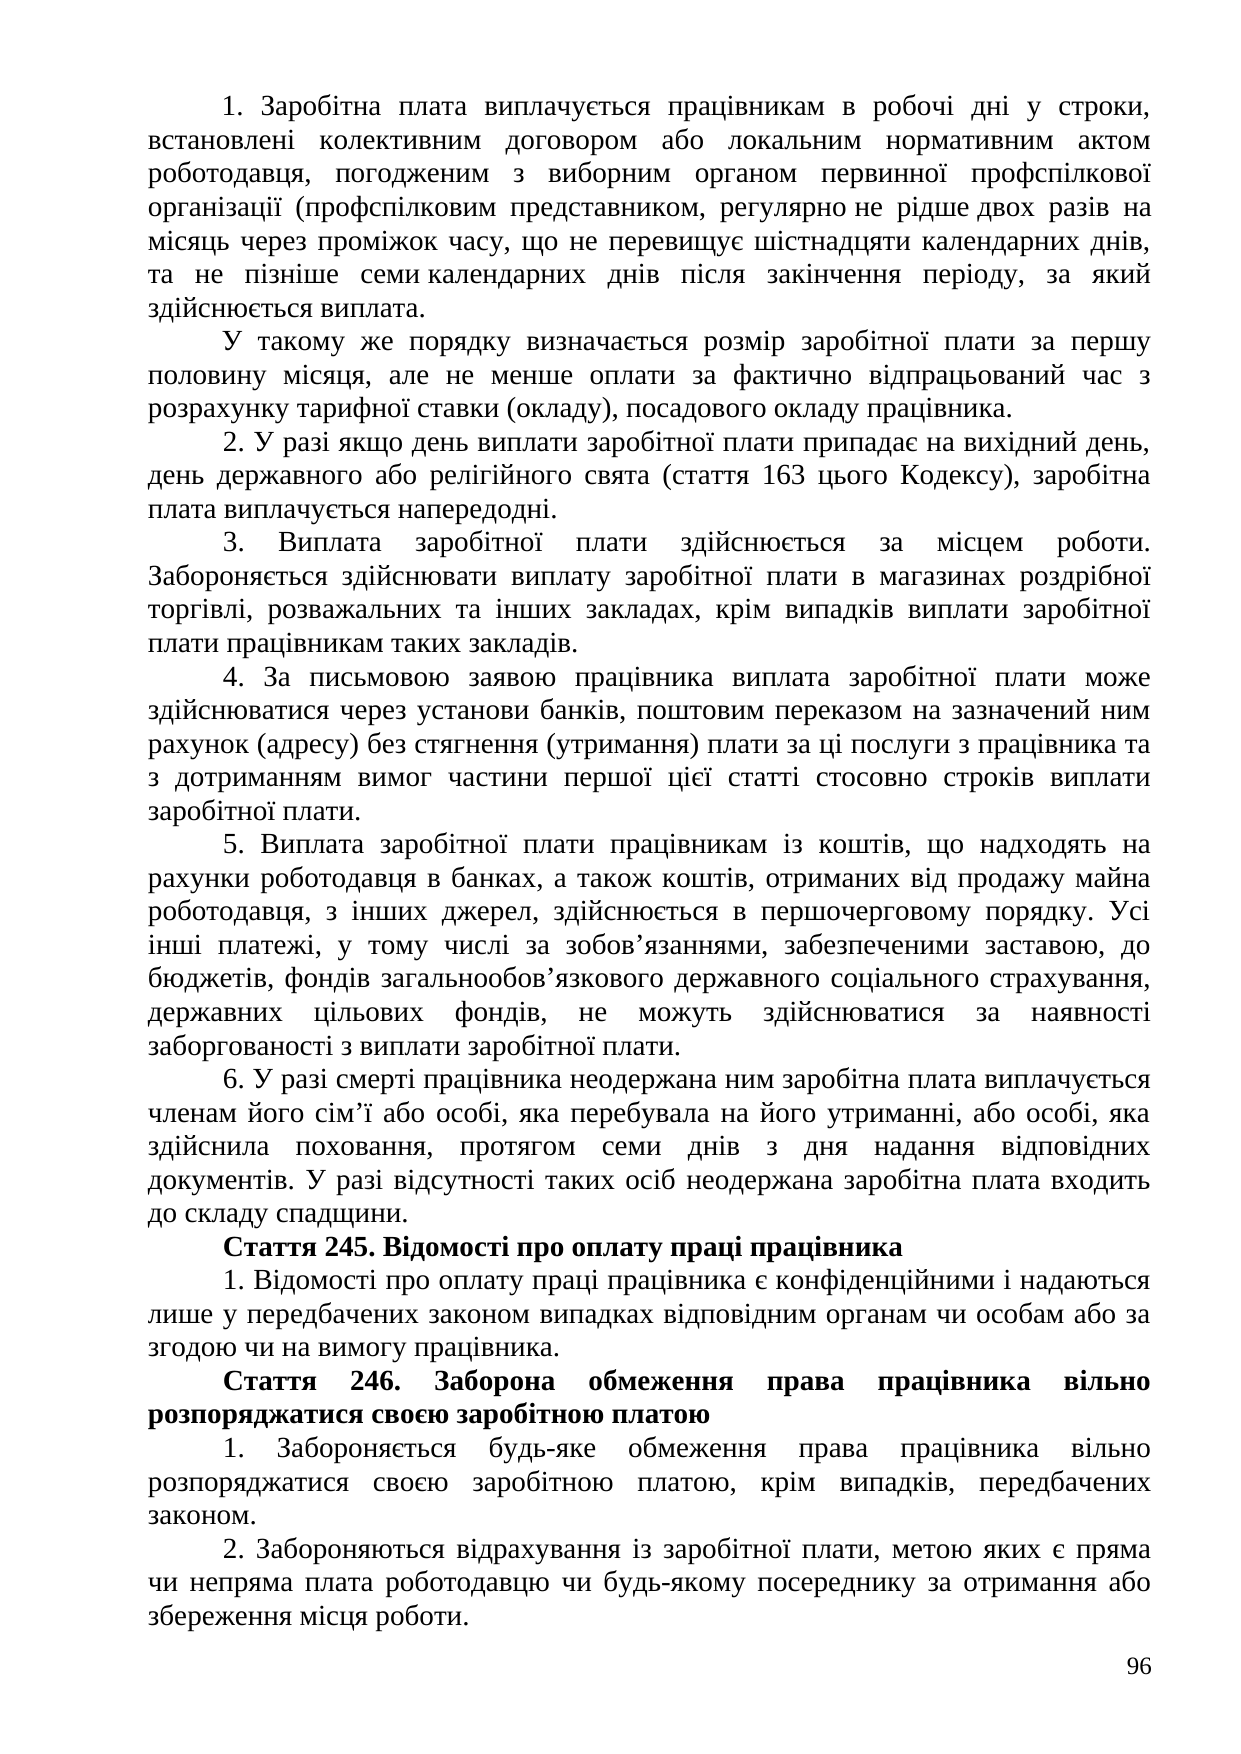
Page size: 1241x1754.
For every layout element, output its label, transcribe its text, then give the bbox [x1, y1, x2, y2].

text 5. Виплата заробітної плати працівникам із коштів, що надходять на рахунки роботодавця в банках, а також коштів, отриманих від продажу майна роботодавця, з інших джерел, здійснюється в першочерговому порядку. Усі інші платежі, у тому числі за зобов’язаннями, забезпеченими заставою, до бюджетів, фондів загальнообов’язкового державного соціального страхування, державних цільових фондів, не можуть здійснюватися за наявності заборгованості з виплати заробітної плати. [148, 826, 1152, 1061]
text Стаття 246. Заборона обмеження права працівника вільно розпоряджатися своєю заробітною платою [148, 1363, 1152, 1430]
text 1. Забороняється будь-яке обмеження права працівника вільно розпоряджатися своєю заробітною платою, крім випадків, передбачених законом. [148, 1430, 1152, 1531]
text 1. Заробітна плата виплачується працівникам в робочі дні у строки, встановлені колективним договором або локальним нормативним актом роботодавця, погодженим з виборним органом первинної профспілкової організації (профспілковим представником, регулярно не рідше двох разів на місяць через проміжок часу, що не перевищує шістнадцяти календарних днів, та не пізніше семи календарних днів після закінчення періоду, за який здійснюється виплата. [148, 88, 1152, 323]
text Стаття 245. Відомості про оплату праці працівника [148, 1229, 1152, 1262]
text 3. Виплата заробітної плати здійснюється за місцем роботи. Забороняється здійснювати виплату заробітної плати в магазинах роздрібної торгівлі, розважальних та інших закладах, крім випадків виплати заробітної плати працівникам таких закладів. [148, 524, 1152, 659]
text 2. У разі якщо день виплати заробітної плати припадає на вихідний день, день державного або релігійного свята (стаття 163 цього Кодексу), заробітна плата виплачується напередодні. [148, 424, 1152, 524]
text 1. Відомості про оплату праці працівника є конфіденційними і надаються лише у передбачених законом випадках відповідним органам чи особам або за згодою чи на вимогу працівника. [148, 1262, 1152, 1363]
text 6. У разі смерті працівника неодержана ним заробітна плата виплачується членам його сім’ї або особі, яка перебувала на його утриманні, або особі, яка здійснила поховання, протягом семи днів з дня надання відповідних документів. У разі відсутності таких осіб неодержана заробітна плата входить до складу спадщини. [148, 1061, 1152, 1229]
text 2. Забороняються відрахування із заробітної плати, метою яких є пряма чи непряма плата роботодавцю чи будь-якому посереднику за отримання або збереження місця роботи. [148, 1531, 1152, 1631]
text У такому же порядку визначається розмір заробітної плати за першу половину місяця, але не менше оплати за фактично відпрацьований час з розрахунку тарифної ставки (окладу), посадового окладу працівника. [148, 323, 1152, 424]
text 4. За письмовою заявою працівника виплата заробітної плати може здійснюватися через установи банків, поштовим переказом на зазначений ним рахунок (адресу) без стягнення (утримання) плати за ці послуги з працівника та з дотриманням вимог частини першої цієї статті стосовно строків виплати заробітної плати. [148, 659, 1152, 826]
